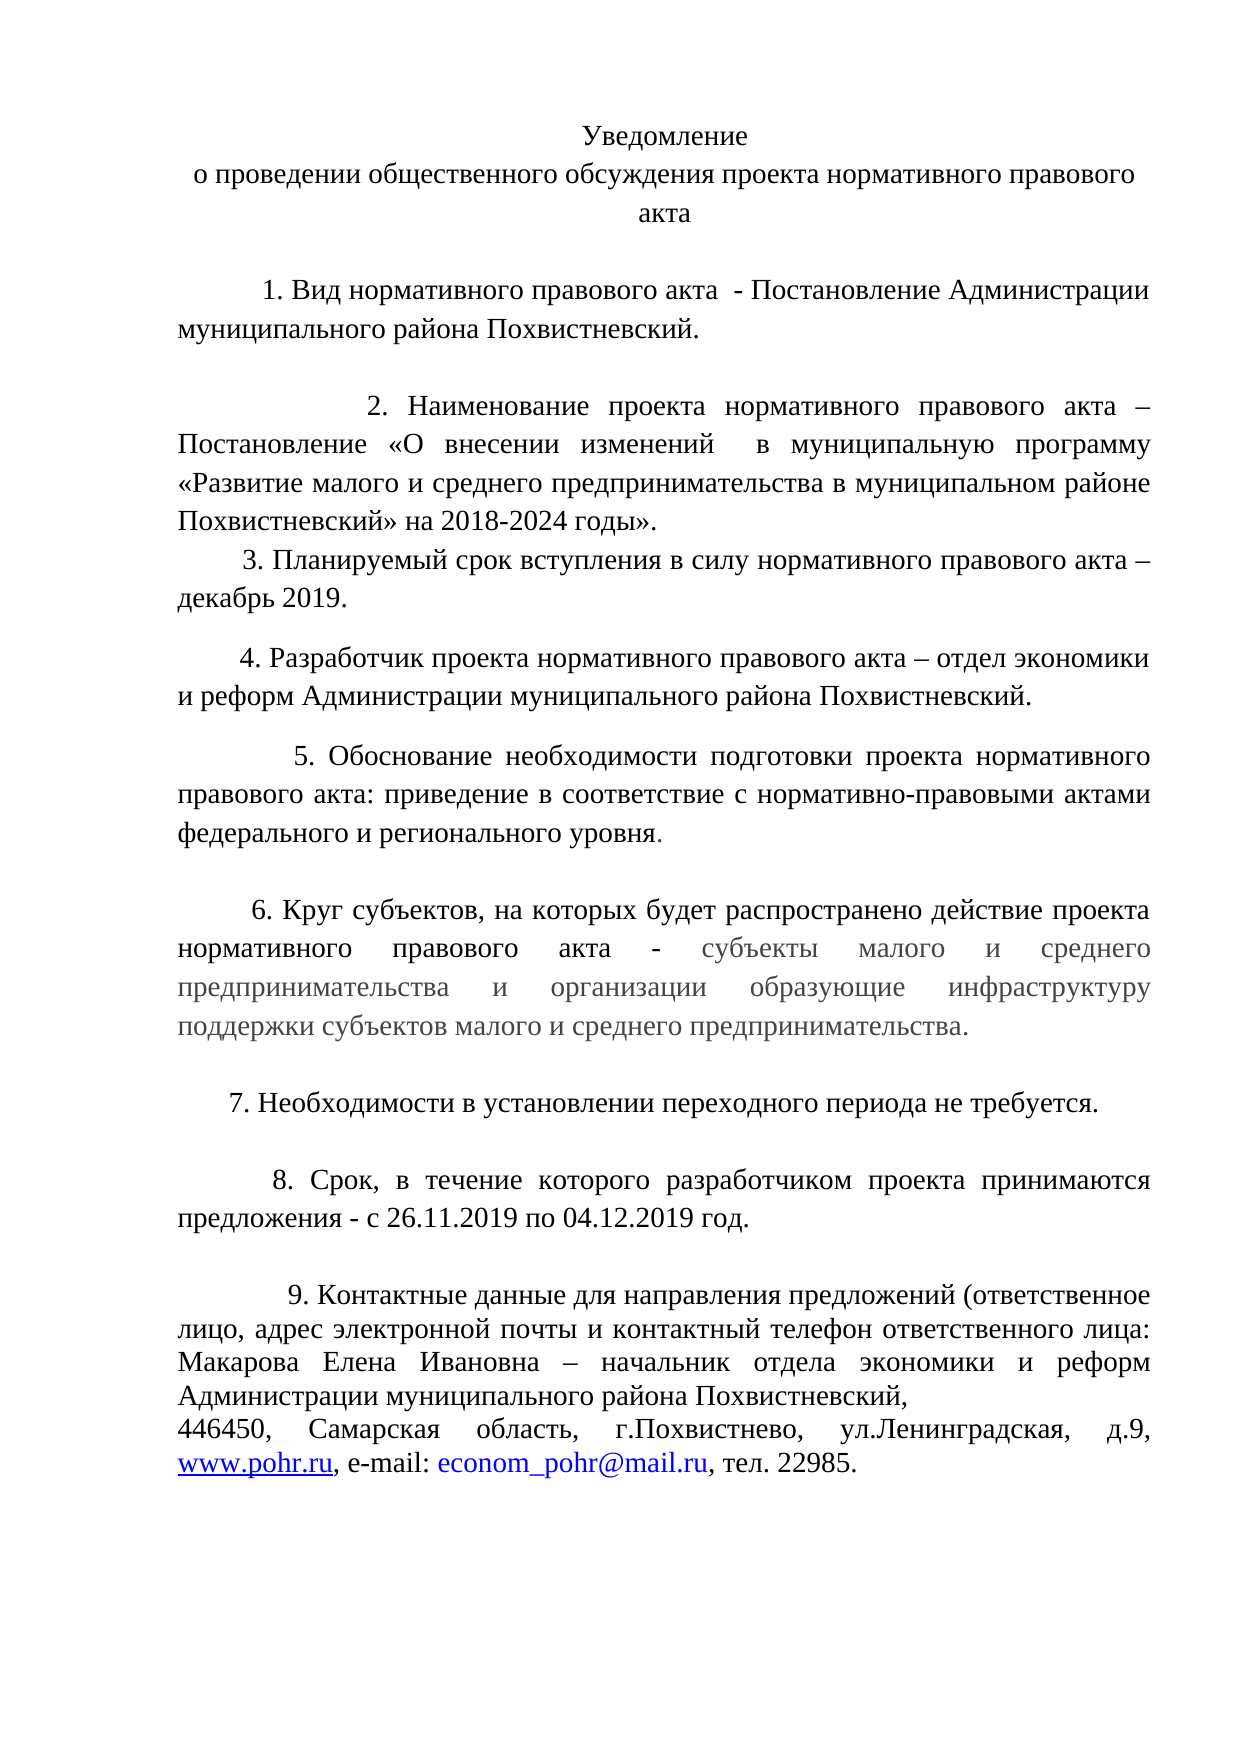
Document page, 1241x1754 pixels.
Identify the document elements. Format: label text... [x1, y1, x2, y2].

text 6. Круг субъектов, на которых будет распространено действие проекта нормативного правового акта - субъекты малого и среднего предпринимательства и организации образующие инфраструктуру поддержки субъектов малого и среднего предпринимательства. [177, 892, 1152, 1041]
text о проведении общественного обсуждения проекта нормативного правового акта [177, 157, 1152, 229]
text 9. Контактные данные для направления предложений (ответственное лицо, адрес электронной почты и контактный телефон ответственного лица: Макарова Елена Ивановна – начальник отдела экономики и реформ Администрации муниципального района Похвистневский, [177, 1277, 1152, 1412]
text 3. Планируемый срок вступления в силу нормативного правового акта – декабрь 2019. [177, 542, 1152, 614]
text 7. Необходимости в установлении переходного периода не требуется. [177, 1085, 1152, 1118]
text 446450, Самарская область, г.Похвистнево, ул.Ленинградская, д.9, www.pohr.ru, e-mail: econom_pohr@mail.ru, тел. 22985. [177, 1412, 1152, 1479]
text 8. Срок, в течение которого разработчиком проекта принимаются предложения - с 26.11.2019 по 04.12.2019 год. [177, 1162, 1152, 1234]
text 1. Вид нормативного правового акта - Постановление Администрации муниципального района Похвистневский. [177, 272, 1152, 344]
title 2. Наименование проекта нормативного правового акта – Постановление «О внесении изменений в муниципальную программу «Развитие малого и среднего предпринимательства в муниципальном районе Похвистневский» на 2018-2024 годы». [177, 388, 1152, 537]
text 4. Разработчик проекта нормативного правового акта – отдел экономики и реформ Администрации муниципального района Похвистневский. [177, 640, 1152, 712]
text Уведомление [177, 118, 1152, 152]
text 5. Обоснование необходимости подготовки проекта нормативного правового акта: приведение в соответствие с нормативно-правовыми актами федерального и регионального уровня. [177, 738, 1152, 848]
